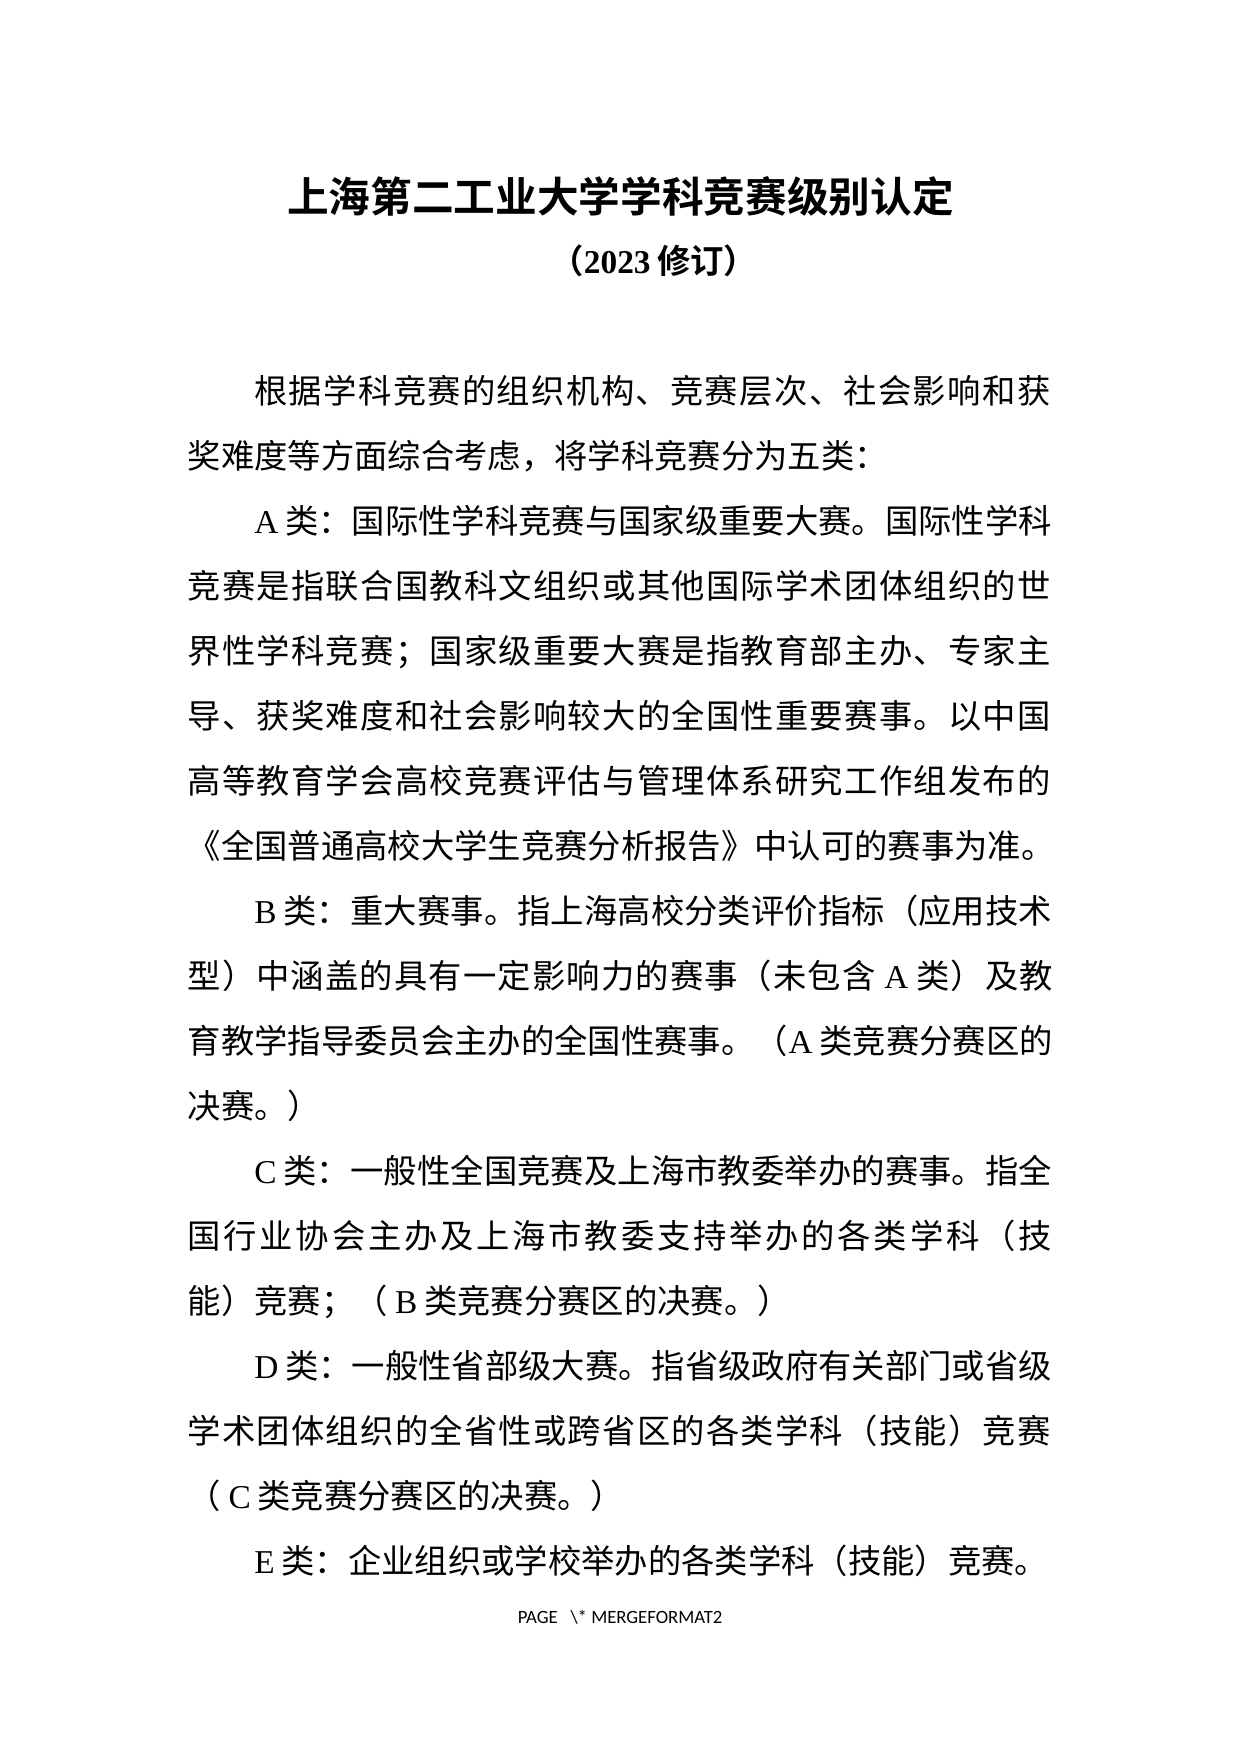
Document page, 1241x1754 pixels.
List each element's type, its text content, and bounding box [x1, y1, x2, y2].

text D类：一般性省部级大赛。指省级政府有关部门或省级学术团体组织的全省性或跨省区的各类学科（技能）竞赛；（ C类竞赛分赛区的决赛。） [187, 1332, 1053, 1527]
text A类：国际性学科竞赛与国家级重要大赛。国际性学科竞赛是指联合国教科文组织或其他国际学术团体组织的世界性学科竞赛；国家级重要大赛是指教育部主办、专家主导、获奖难度和社会影响较大的全国性重要赛事。以中国高等教育学会高校竞赛评估与管理体系研究工作组发布的《全国普通高校大学生竞赛分析报告》中认可的赛事为准。 [187, 487, 1053, 877]
text （2023修订） [187, 227, 1053, 292]
text 根据学科竞赛的组织机构、竞赛层次、社会影响和获奖难度等方面综合考虑，将学科竞赛分为五类： [187, 357, 1053, 487]
text C类：一般性全国竞赛及上海市教委举办的赛事。指全国行业协会主办及上海市教委支持举办的各类学科（技能）竞赛；（ B类竞赛分赛区的决赛。） [187, 1137, 1053, 1332]
text 上海第二工业大学学科竞赛级别认定 [187, 162, 1053, 227]
text E类：企业组织或学校举办的各类学科（技能）竞赛。 [187, 1527, 1053, 1592]
text B类：重大赛事。指上海高校分类评价指标（应用技术型）中涵盖的具有一定影响力的赛事（未包含A类）及教育教学指导委员会主办的全国性赛事。（A类竞赛分赛区的决赛。） [187, 877, 1053, 1137]
